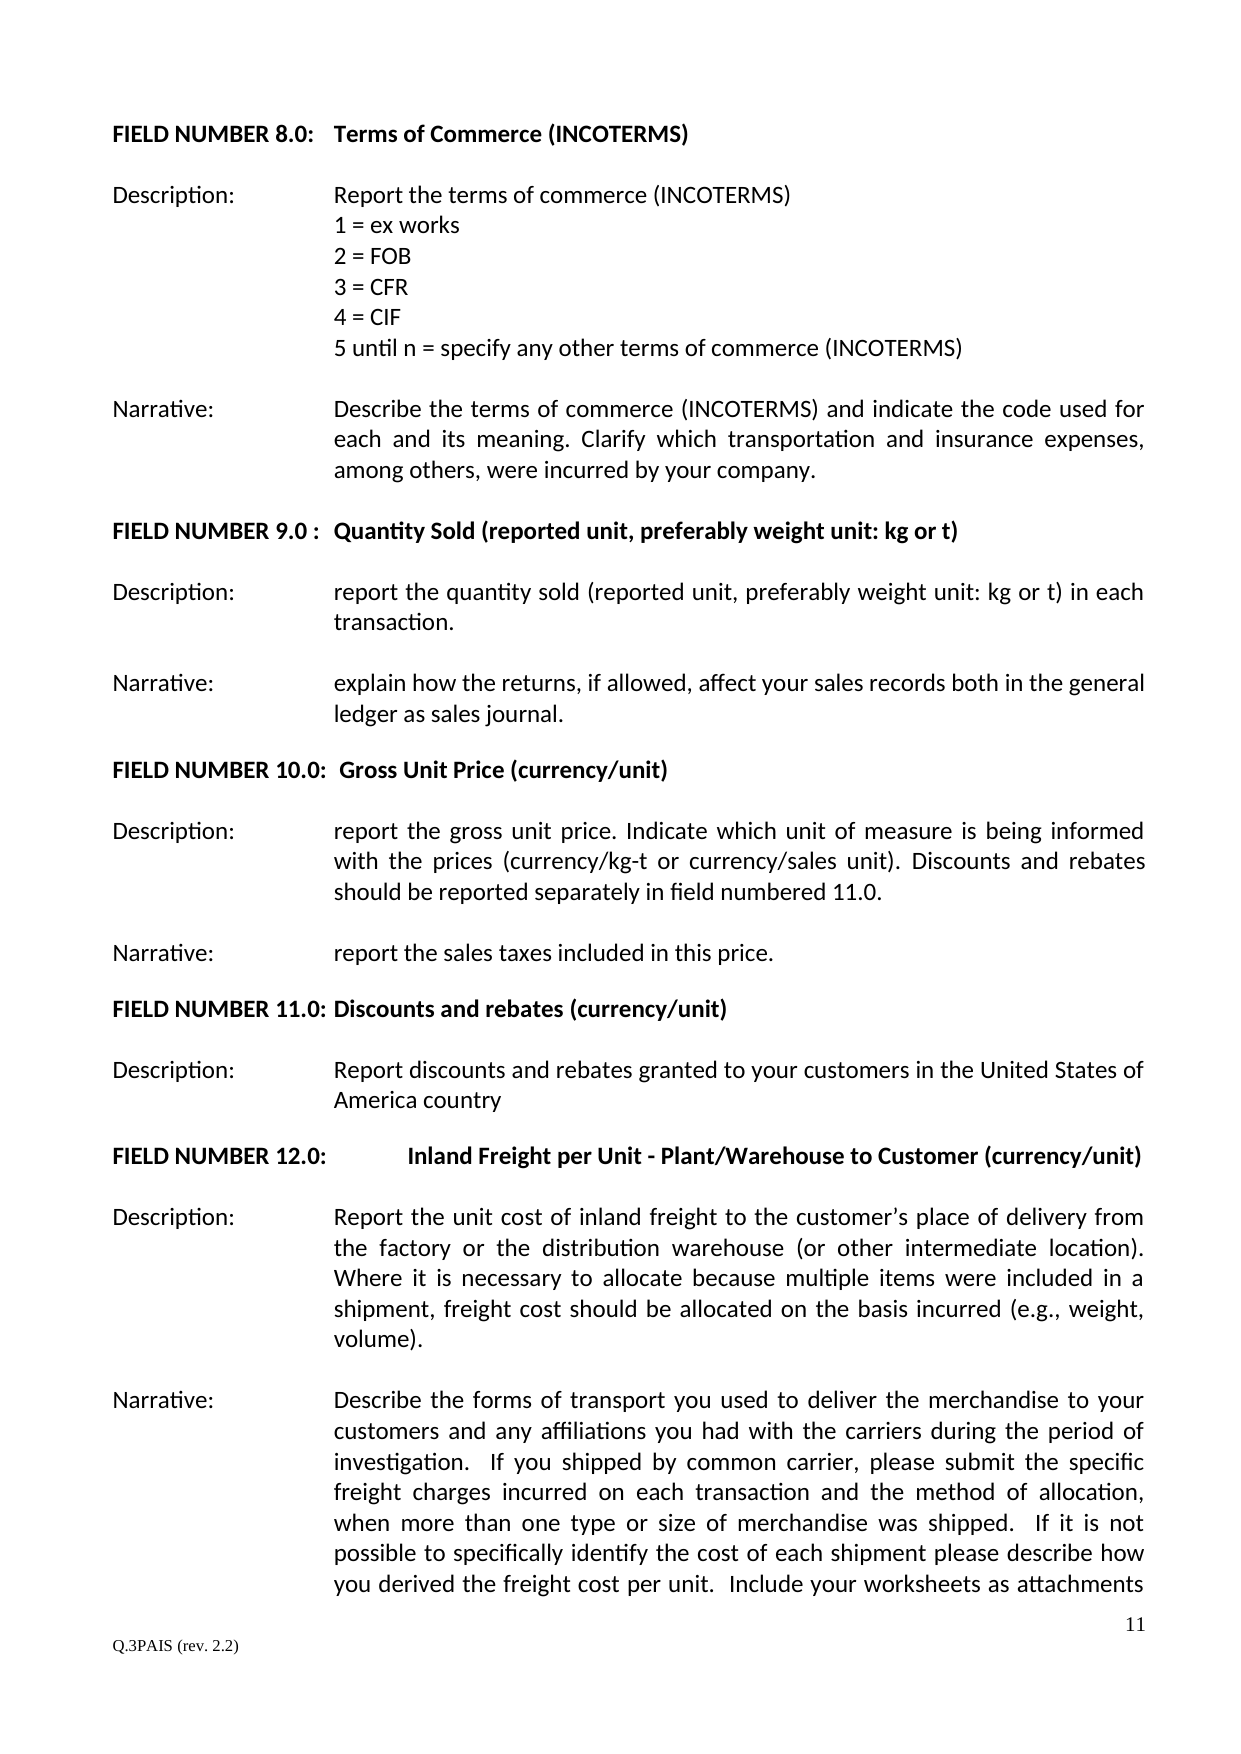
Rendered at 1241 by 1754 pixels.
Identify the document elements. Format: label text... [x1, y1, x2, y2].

text Description: Report discounts and rebates granted to your customers in the United States of America country [112, 1054, 1146, 1115]
text 4 = CIF [260, 301, 1146, 332]
text FIELD NUMBER 11.0: Discounts and rebates (currency/unit) [112, 993, 1146, 1023]
text 2 = FOB [260, 240, 1146, 271]
text 3 = CFR [260, 271, 1146, 301]
text Narrative: report the sales taxes included in this price. [112, 937, 1146, 968]
text 1 = ex works [260, 210, 1146, 240]
text Description: Report the terms of commerce (INCOTERMS) [112, 179, 1146, 210]
text Narrative: explain how the returns, if allowed, affect your sales records both in the general ledger as sales journal. [112, 667, 1146, 728]
text FIELD NUMBER 9.0 : Quantity Sold (reported unit, preferably weight unit: kg or t) [112, 515, 1146, 545]
text FIELD NUMBER 8.0: Terms of Commerce (INCOTERMS) [112, 118, 1146, 149]
text 5 until n = specify any other terms of commerce (INCOTERMS) [260, 332, 1146, 362]
text Narrative: Describe the terms of commerce (INCOTERMS) and indicate the code used for each and its meaning. Clarify which transportation and insurance expenses, among others, were incurred by your company. [112, 393, 1146, 484]
text Description: Report the unit cost of inland freight to the customer’s place of delivery from the factory or the distribution warehouse (or other intermediate location). Where it is necessary to allocate because multiple items were included in a shipment, freight cost should be allocated on the basis incurred (e.g., weight, volume). [112, 1202, 1146, 1354]
text FIELD NUMBER 10.0: Gross Unit Price (currency/unit) [112, 754, 1146, 784]
text Description: report the quantity sold (reported unit, preferably weight unit: kg or t) in each transaction. [112, 576, 1146, 637]
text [112, 1385, 1146, 1598]
text FIELD NUMBER 12.0: Inland Freight per Unit - Plant/Warehouse to Customer (currency/unit) [112, 1141, 1146, 1171]
text Description: report the gross unit price. Indicate which unit of measure is being informed with the prices (currency/kg-t or currency/sales unit). Discounts and rebates should be reported separately in field numbered 11.0. [112, 815, 1146, 907]
